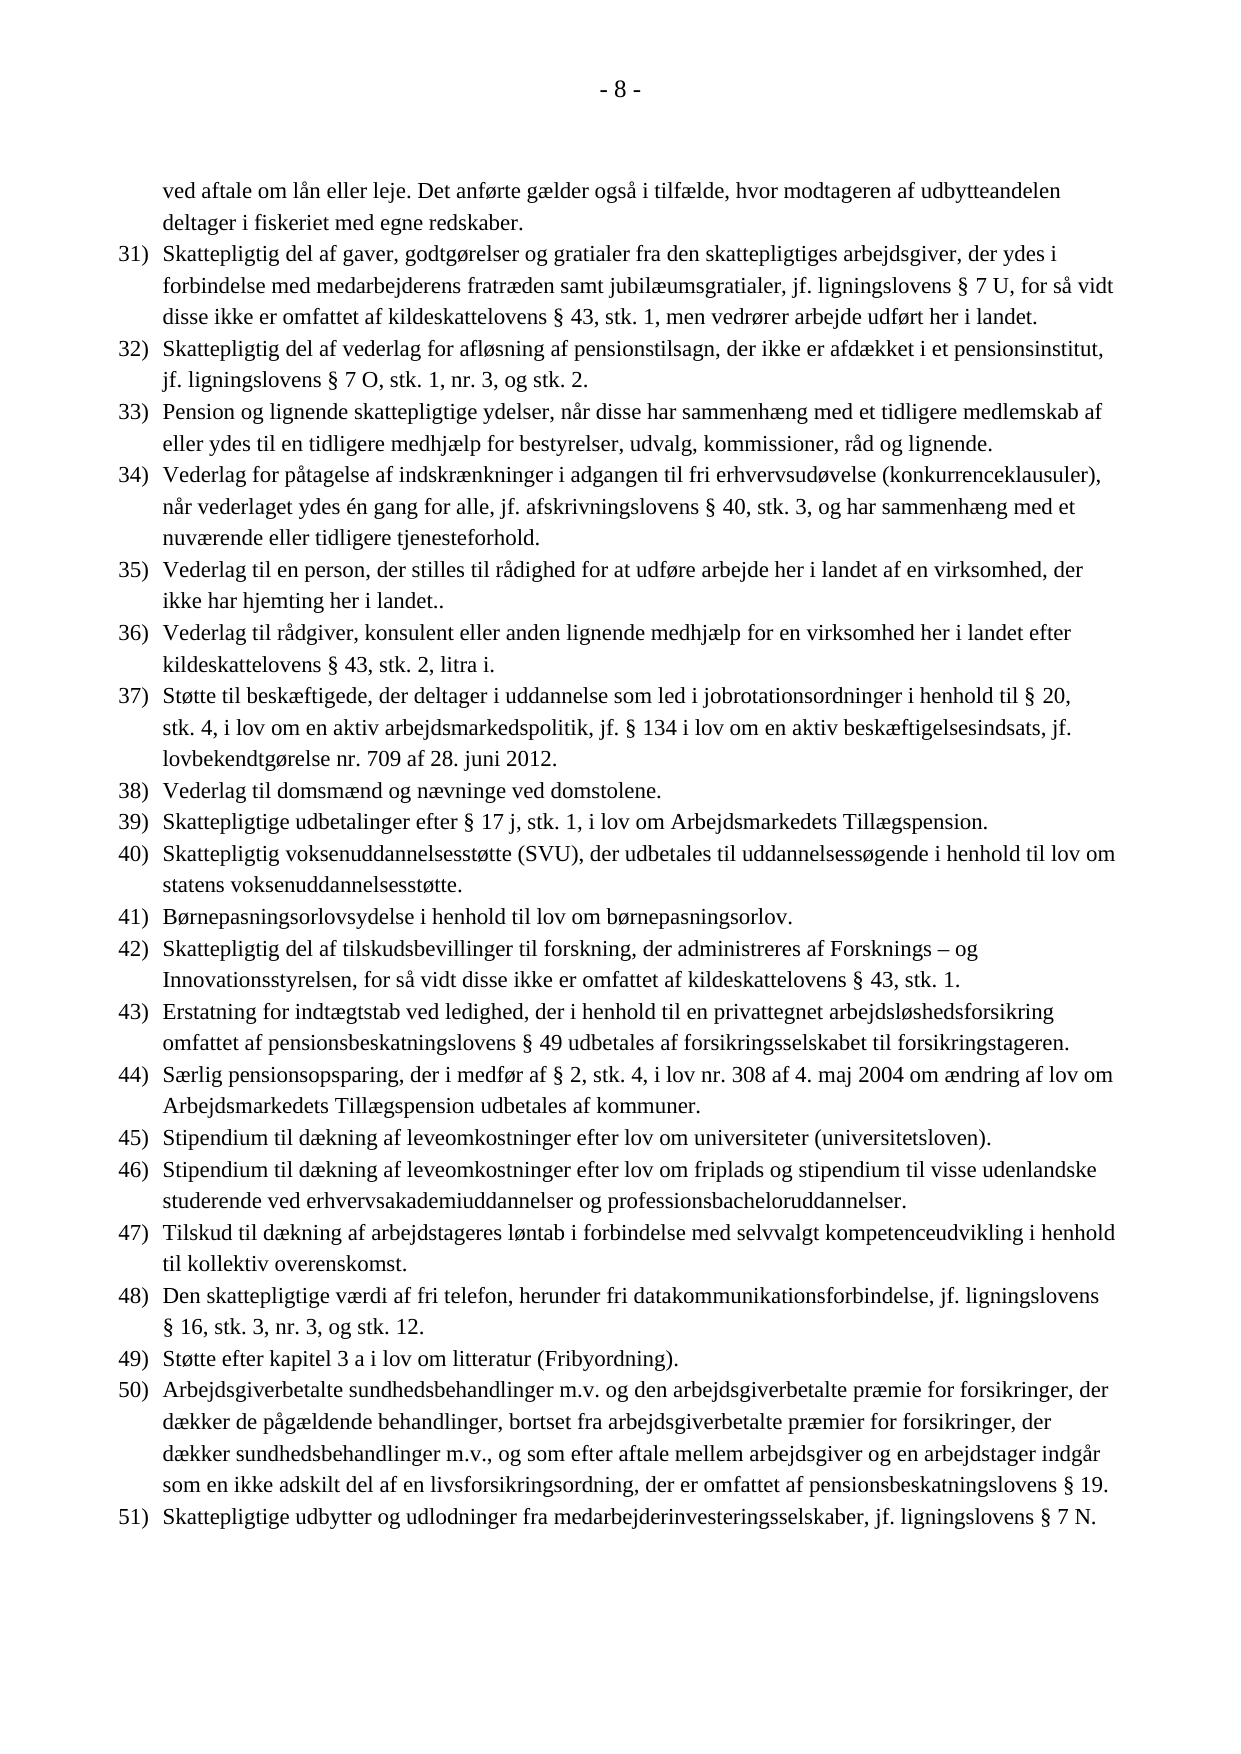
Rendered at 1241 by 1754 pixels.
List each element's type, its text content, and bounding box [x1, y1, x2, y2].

list Erstatning for indtægtstab ved ledighed, der i henhold til en privattegnet arbejdsløshedsforsikring omfattet af pensionsbeskatningslovens § 49 udbetales af forsikringsselskabet til forsikringstageren. [118, 998, 1122, 1056]
list Skattepligtige udbetalinger efter § 17 j, stk. 1, i lov om Arbejdsmarkedets Tillægspension. [118, 808, 1122, 835]
list Vederlag for påtagelse af indskrænkninger i adgangen til fri erhvervsudøvelse (konkurrenceklausuler), når vederlaget ydes én gang for alle, jf. afskrivningslovens § 40, stk. 3, og har sammenhæng med et nuværende eller tidligere tjenesteforhold. [118, 461, 1122, 551]
list Tilskud til dækning af arbejdstageres løntab i forbindelse med selvvalgt kompetenceudvikling i henhold til kollektiv overenskomst. [118, 1219, 1122, 1277]
list Børnepasningsorlovsydelse i henhold til lov om børnepasningsorlov. [118, 903, 1122, 929]
list Vederlag til en person, der stilles til rådighed for at udføre arbejde her i landet af en virksomhed, der ikke har hjemting her i landet.. [118, 556, 1122, 614]
list Skattepligtige udbytter og udlodninger fra medarbejderinvesteringsselskaber, jf. ligningslovens § 7 N. [118, 1503, 1122, 1529]
list Støtte til beskæftigede, der deltager i uddannelse som led i jobrotationsordninger i henhold til § 20, stk. 4, i lov om en aktiv arbejdsmarkedspolitik, jf. § 134 i lov om en aktiv beskæftigelsesindsats, jf. lovbekendtgørelse nr. 709 af 28. juni 2012. [118, 682, 1122, 772]
list Stipendium til dækning af leveomkostninger efter lov om universiteter (universitetsloven). [118, 1124, 1122, 1150]
list Skattepligtig del af tilskudsbevillinger til forskning, der administreres af Forsknings – og Innovationsstyrelsen, for så vidt disse ikke er omfattet af kildeskattelovens § 43, stk. 1. [118, 935, 1122, 993]
list Skattepligtig del af gaver, godtgørelser og gratialer fra den skattepligtiges arbejdsgiver, der ydes i forbindelse med medarbejderens fratræden samt jubilæumsgratialer, jf. ligningslovens § 7 U, for så vidt disse ikke er omfattet af kildeskattelovens § 43, stk. 1, men vedrører arbejde udført her i landet. [118, 240, 1122, 330]
list Stipendium til dækning af leveomkostninger efter lov om friplads og stipendium til visse udenlandske studerende ved erhvervsakademiuddannelser og professionsbacheloruddannelser. [118, 1156, 1122, 1213]
list Arbejdsgiverbetalte sundhedsbehandlinger m.v. og den arbejdsgiverbetalte præmie for forsikringer, der dækker de pågældende behandlinger, bortset fra arbejdsgiverbetalte præmier for forsikringer, der dækker sundhedsbehandlinger m.v., og som efter aftale mellem arbejdsgiver og en arbejdstager indgår som en ikke adskilt del af en livsforsikringsordning, der er omfattet af pensionsbeskatningslovens § 19. [118, 1377, 1122, 1498]
list Støtte efter kapitel 3 a i lov om litteratur (Fribyordning). [118, 1345, 1122, 1371]
list Skattepligtig voksenuddannelsesstøtte (SVU), der udbetales til uddannelsessøgende i henhold til lov om statens voksenuddannelsesstøtte. [118, 840, 1122, 898]
list Pension og lignende skattepligtige ydelser, når disse har sammenhæng med et tidligere medlemskab af eller ydes til en tidligere medhjælp for bestyrelser, udvalg, kommissioner, råd og lignende. [118, 398, 1122, 456]
list Vederlag til domsmænd og nævninge ved domstolene. [118, 777, 1122, 803]
list Vederlag til rådgiver, konsulent eller anden lignende medhjælp for en virksomhed her i landet efter kildeskattelovens § 43, stk. 2, litra i. [118, 619, 1122, 677]
list Skattepligtig del af vederlag for afløsning af pensionstilsagn, der ikke er afdækket i et pensionsinstitut, jf. ligningslovens § 7 O, stk. 1, nr. 3, og stk. 2. [118, 335, 1122, 393]
list Særlig pensionsopsparing, der i medfør af § 2, stk. 4, i lov nr. 308 af 4. maj 2004 om ændring af lov om Arbejdsmarkedets Tillægspension udbetales af kommuner. [118, 1061, 1122, 1119]
list Den skattepligtige værdi af fri telefon, herunder fri datakommunikationsforbindelse, jf. ligningslovens § 16, stk. 3, nr. 3, og stk. 12. [118, 1282, 1122, 1340]
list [118, 177, 1122, 235]
